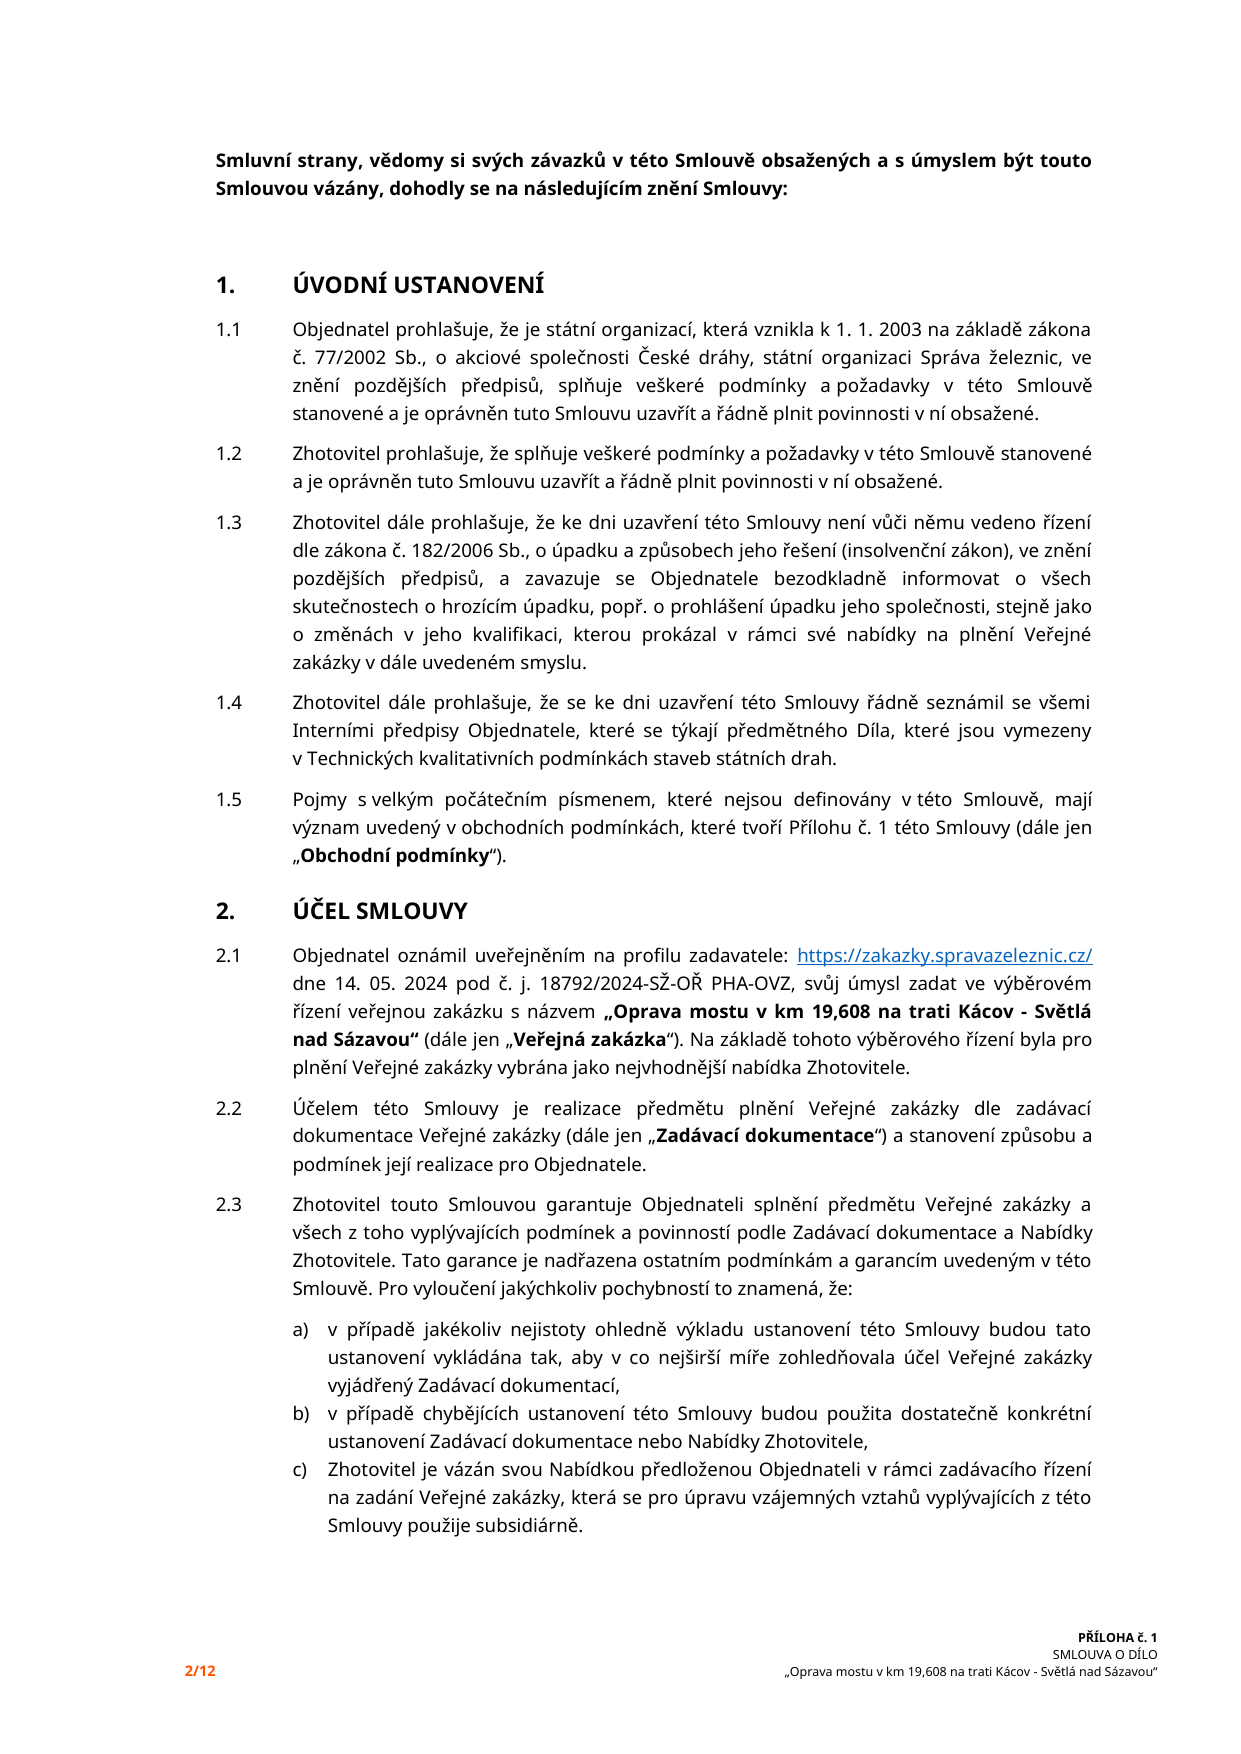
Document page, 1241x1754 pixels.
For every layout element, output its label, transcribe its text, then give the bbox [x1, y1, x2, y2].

text Objednatel oznámil uveřejněním na profilu zadavatele: https://zakazky.spravazeleznic.cz/ dne 14. 05. 2024 pod č. j. 18792/2024-SŽ-OŘ PHA-OVZ, svůj úmysl zadat ve výběrovém řízení veřejnou zakázku s názvem „Oprava mostu v km 19,608 na trati Kácov - Světlá nad Sázavou“ (dále jen „Veřejná zakázka“). Na základě tohoto výběrového řízení byla pro plnění Veřejné zakázky vybrána jako nejvhodnější nabídka Zhotovitele. [216, 942, 1093, 1080]
text Objednatel prohlašuje, že je státní organizací, která vznikla k 1. 1. 2003 na základě zákona č. 77/2002 Sb., o akciové společnosti České dráhy, státní organizaci Správa železnic, ve znění pozdějších předpisů, splňuje veškeré podmínky a požadavky v této Smlouvě stanovené a je oprávněn tuto Smlouvu uzavřít a řádně plnit povinnosti v ní obsažené. [216, 316, 1093, 426]
text Zhotovitel touto Smlouvou garantuje Objednateli splnění předmětu Veřejné zakázky a všech z toho vyplývajících podmínek a povinností podle Zadávací dokumentace a Nabídky Zhotovitele. Tato garance je nadřazena ostatním podmínkám a garancím uvedeným v této Smlouvě. Pro vyloučení jakýchkoliv pochybností to znamená, že: [216, 1191, 1093, 1301]
text v případě chybějících ustanovení této Smlouvy budou použita dostatečně konkrétní ustanovení Zadávací dokumentace nebo Nabídky Zhotovitele, [292, 1400, 1093, 1453]
text Zhotovitel je vázán svou Nabídkou předloženou Objednateli v rámci zadávacího řízení na zadání Veřejné zakázky, která se pro úpravu vzájemných vztahů vyplývajících z této Smlouvy použije subsidiárně. [292, 1456, 1093, 1538]
text Účelem této Smlouvy je realizace předmětu plnění Veřejné zakázky dle zadávací dokumentace Veřejné zakázky (dále jen „Zadávací dokumentace“) a stanovení způsobu a podmínek její realizace pro Objednatele. [216, 1095, 1093, 1176]
text Zhotovitel dále prohlašuje, že ke dni uzavření této Smlouvy není vůči němu vedeno řízení dle zákona č. 182/2006 Sb., o úpadku a způsobech jeho řešení (insolvenční zákon), ve znění pozdějších předpisů, a zavazuje se Objednatele bezodkladně informovat o všech skutečnostech o hrozícím úpadku, popř. o prohlášení úpadku jeho společnosti, stejně jako o změnách v jeho kvalifikaci, kterou prokázal v rámci své nabídky na plnění Veřejné zakázky v dále uvedeném smyslu. [216, 509, 1093, 675]
text ÚVODNÍ USTANOVENÍ [216, 269, 1093, 300]
text Zhotovitel dále prohlašuje, že se ke dni uzavření této Smlouvy řádně seznámil se všemi Interními předpisy Objednatele, které se týkají předmětného Díla, které jsou vymezeny v Technických kvalitativních podmínkách staveb státních drah. [216, 690, 1093, 771]
text ÚČEL SMLOUVY [216, 895, 1093, 927]
text Pojmy s velkým počátečním písmenem, které nejsou definovány v této Smlouvě, mají význam uvedený v obchodních podmínkách, které tvoří Přílohu č. 1 této Smlouvy (dále jen „Obchodní podmínky“). [216, 786, 1093, 868]
text Smluvní strany, vědomy si svých závazků v této Smlouvě obsažených a s úmyslem být touto Smlouvou vázány, dohodly se na následujícím znění Smlouvy: [216, 147, 1093, 201]
text Zhotovitel prohlašuje, že splňuje veškeré podmínky a požadavky v této Smlouvě stanovené a je oprávněn tuto Smlouvu uzavřít a řádně plnit povinnosti v ní obsažené. [216, 441, 1093, 494]
text v případě jakékoliv nejistoty ohledně výkladu ustanovení této Smlouvy budou tato ustanovení vykládána tak, aby v co nejširší míře zohledňovala účel Veřejné zakázky vyjádřený Zadávací dokumentací, [292, 1316, 1093, 1397]
